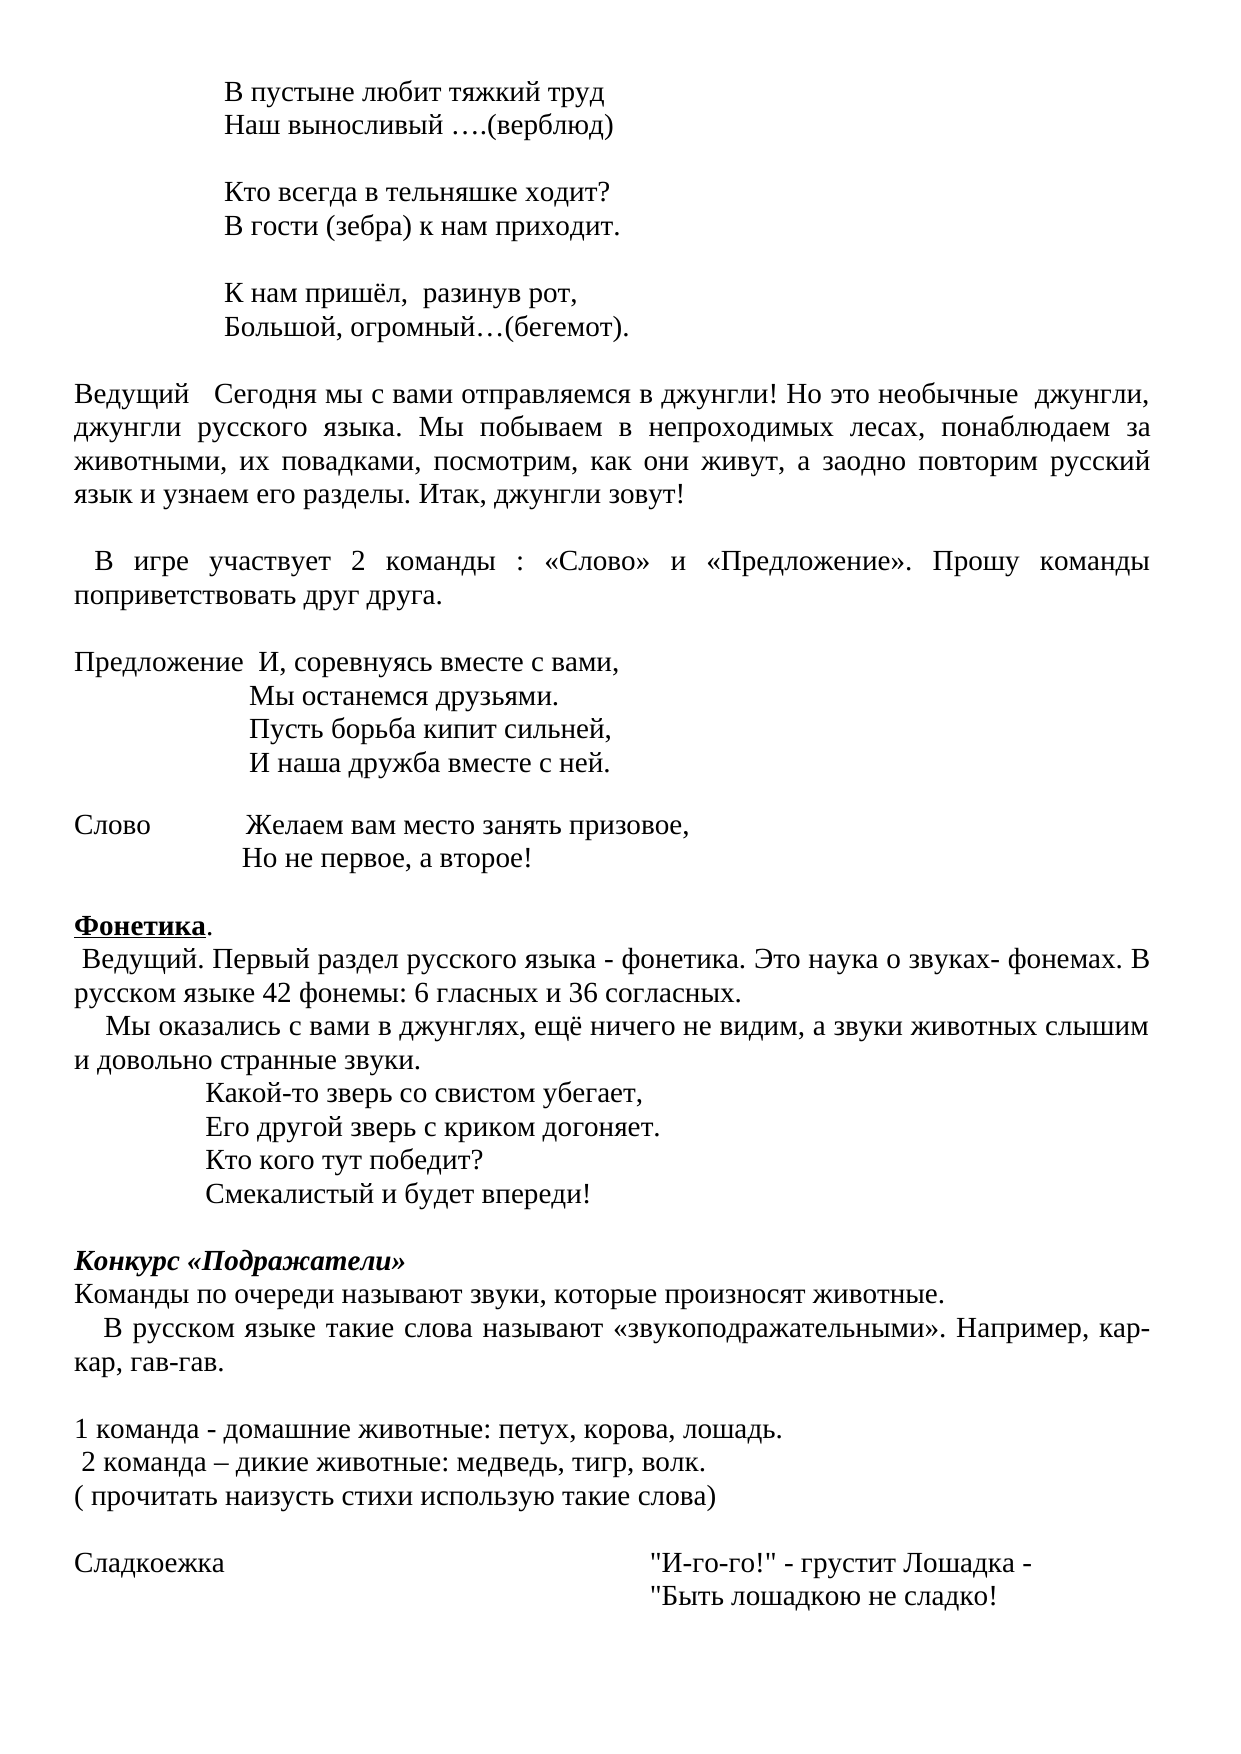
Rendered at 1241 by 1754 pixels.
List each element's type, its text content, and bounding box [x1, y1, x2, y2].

text Ведущий. Первый раздел русского языка - фонетика. Это наука о звуках- фонемах. В русском языке 42 фонемы: 6 гласных и 36 согласных. [74, 941, 1152, 1008]
text В русском языке такие слова называют «звукоподражательными». Например, кар-кар, гав-гав. [74, 1310, 1152, 1377]
text Мы оказались с вами в джунглях, ещё ничего не видим, а звуки животных слышим и довольно странные звуки. [74, 1008, 1152, 1075]
text Смекалистый и будет впереди! [74, 1176, 1152, 1209]
text Большой, огромный…(бегемот). [224, 309, 1152, 342]
text "И-го-го!" - грустит Лошадка - [649, 1545, 1152, 1578]
text В пустыне любит тяжкий труд [224, 74, 1152, 107]
text В игре участвует 2 команды : «Слово» и «Предложение». Прошу команды поприветствовать друг друга. [74, 543, 1152, 611]
text Фонетика. [74, 908, 1152, 941]
text Какой-то зверь со свистом убегает, [74, 1075, 1152, 1109]
text В гости (зебра) к нам приходит. [224, 208, 1152, 242]
text 1 команда - домашние животные: петух, корова, лошадь. [74, 1411, 1152, 1444]
text Но не первое, а второе! [74, 841, 1152, 874]
text Конкурс «Подражатели» [74, 1243, 1152, 1277]
text Его другой зверь с криком догоняет. [74, 1109, 1152, 1142]
text Кто кого тут победит? [74, 1142, 1152, 1176]
text ( прочитать наизусть стихи использую такие слова) [74, 1478, 1152, 1511]
text Мы останемся друзьями. [74, 678, 1152, 711]
text Слово Желаем вам место занять призовое, [74, 807, 1152, 841]
text 2 команда – дикие животные: медведь, тигр, волк. [74, 1444, 1152, 1478]
text "Быть лошадкою не сладко! [649, 1578, 1152, 1612]
text Команды по очереди называют звуки, которые произносят животные. [74, 1277, 1152, 1310]
text К нам пришёл, разинув рот, [224, 275, 1152, 309]
text Пусть борьба кипит сильней, [74, 711, 1152, 745]
text И наша дружба вместе с ней. [74, 745, 1152, 778]
text Ведущий Сегодня мы с вами отправляемся в джунгли! Но это необычные джунгли, джунгли русского языка. Мы побываем в непроходимых лесах, понаблюдаем за животными, их повадками, посмотрим, как они живут, а заодно повторим русский язык и узнаем его разделы. Итак, джунгли зовут! [74, 376, 1152, 510]
text Предложение И, соревнуясь вместе с вами, [74, 644, 1152, 678]
text Кто всегда в тельняшке ходит? [224, 174, 1152, 208]
text Наш выносливый ….(верблюд) [224, 107, 1152, 141]
text Сладкоежка [74, 1545, 576, 1578]
